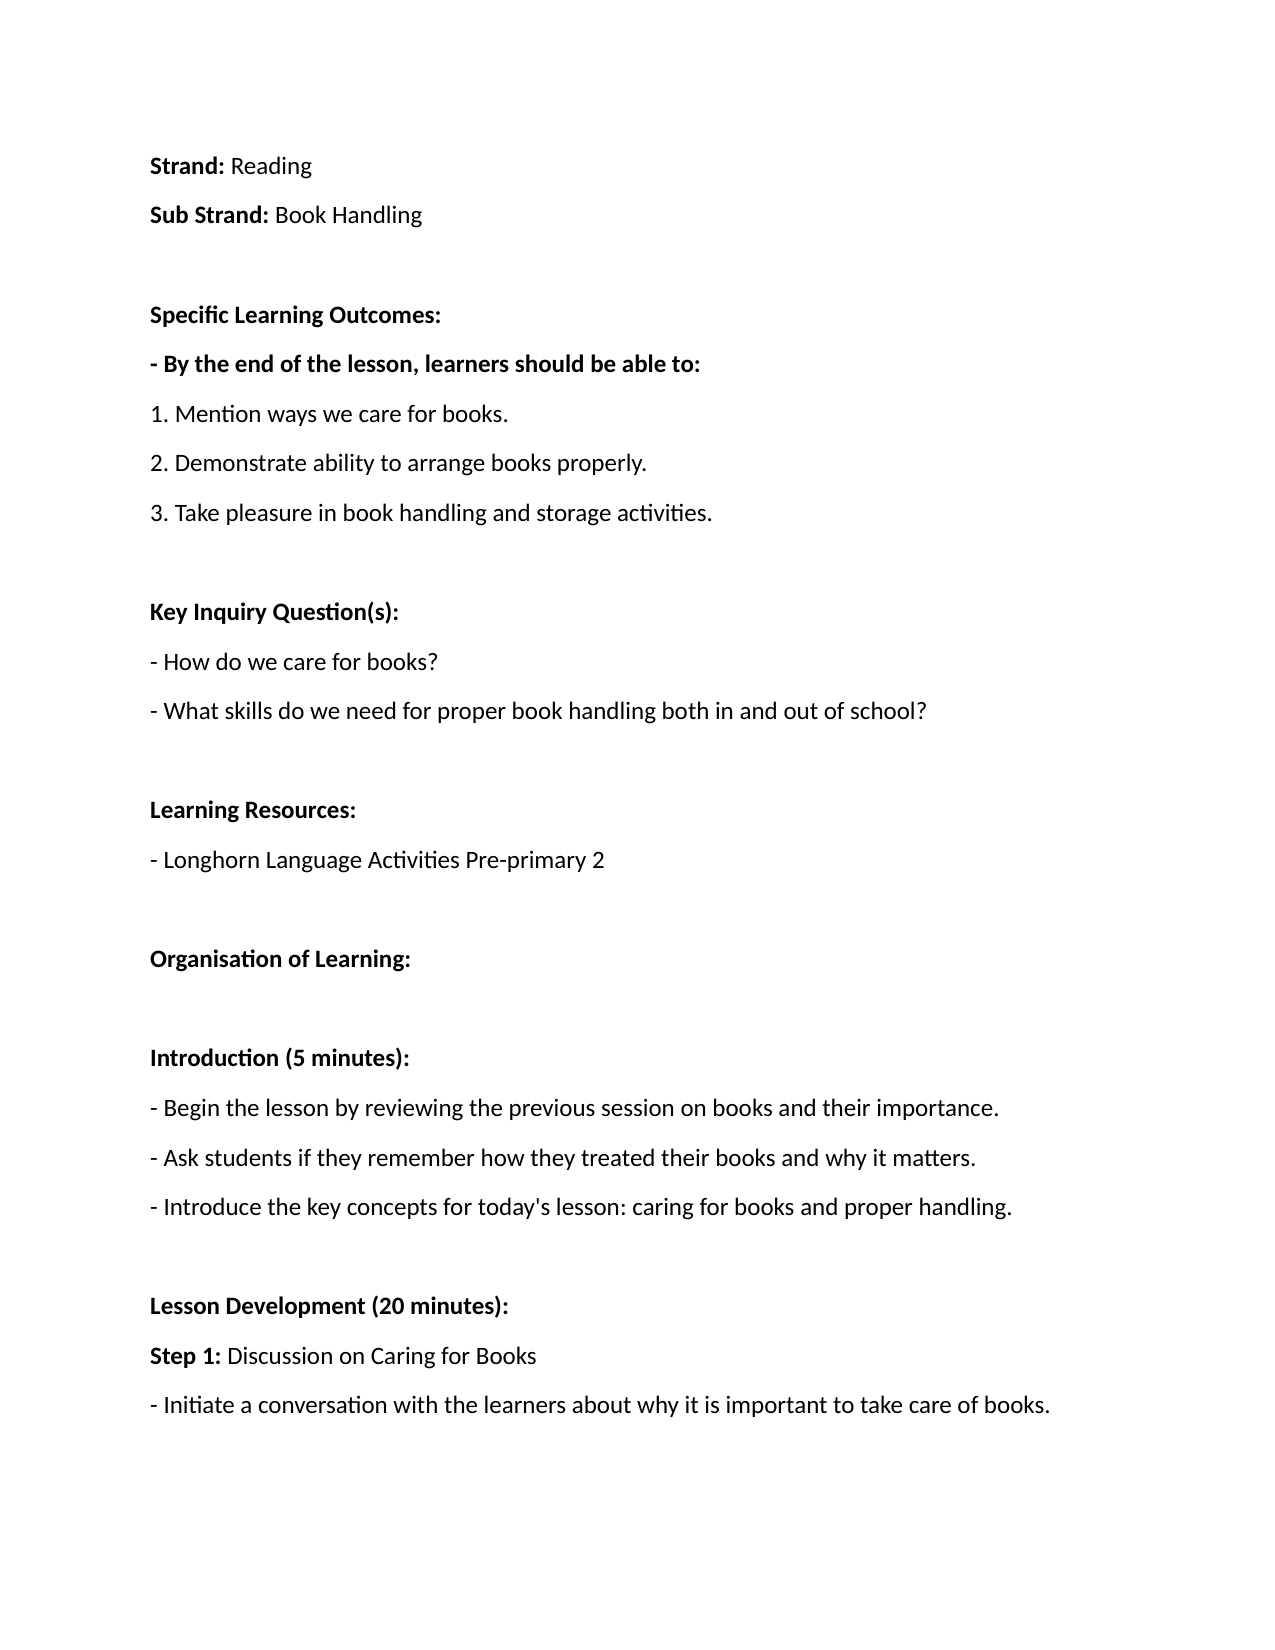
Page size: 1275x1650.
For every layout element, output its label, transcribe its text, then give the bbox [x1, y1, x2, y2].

text Specific Learning Outcomes: [150, 299, 1125, 329]
text - Longhorn Language Activities Pre-primary 2 [150, 844, 1125, 875]
text Learning Resources: [150, 794, 1125, 825]
text - Initiate a conversation with the learners about why it is important to take care of books. [150, 1389, 1125, 1420]
text - By the end of the lesson, learners should be able to: [150, 348, 1125, 379]
text Key Inquiry Question(s): [150, 596, 1125, 627]
text 1. Mention ways we care for books. [150, 398, 1125, 428]
text Lesson Development (20 minutes): [150, 1290, 1125, 1321]
text - What skills do we need for proper book handling both in and out of school? [150, 695, 1125, 726]
text 3. Take pleasure in book handling and storage activities. [150, 497, 1125, 528]
text - Begin the lesson by reviewing the previous session on books and their importance. [150, 1092, 1125, 1123]
text Introduction (5 minutes): [150, 1042, 1125, 1073]
text - How do we care for books? [150, 646, 1125, 676]
text - Ask students if they remember how they treated their books and why it matters. [150, 1142, 1125, 1172]
text Organisation of Learning: [150, 943, 1125, 974]
text 2. Demonstrate ability to arrange books properly. [150, 447, 1125, 478]
text Step 1: Discussion on Caring for Books [150, 1340, 1125, 1371]
text - Introduce the key concepts for today's lesson: caring for books and proper handling. [150, 1191, 1125, 1222]
text Strand: Reading [150, 150, 1125, 181]
text Sub Strand: Book Handling [150, 199, 1125, 230]
